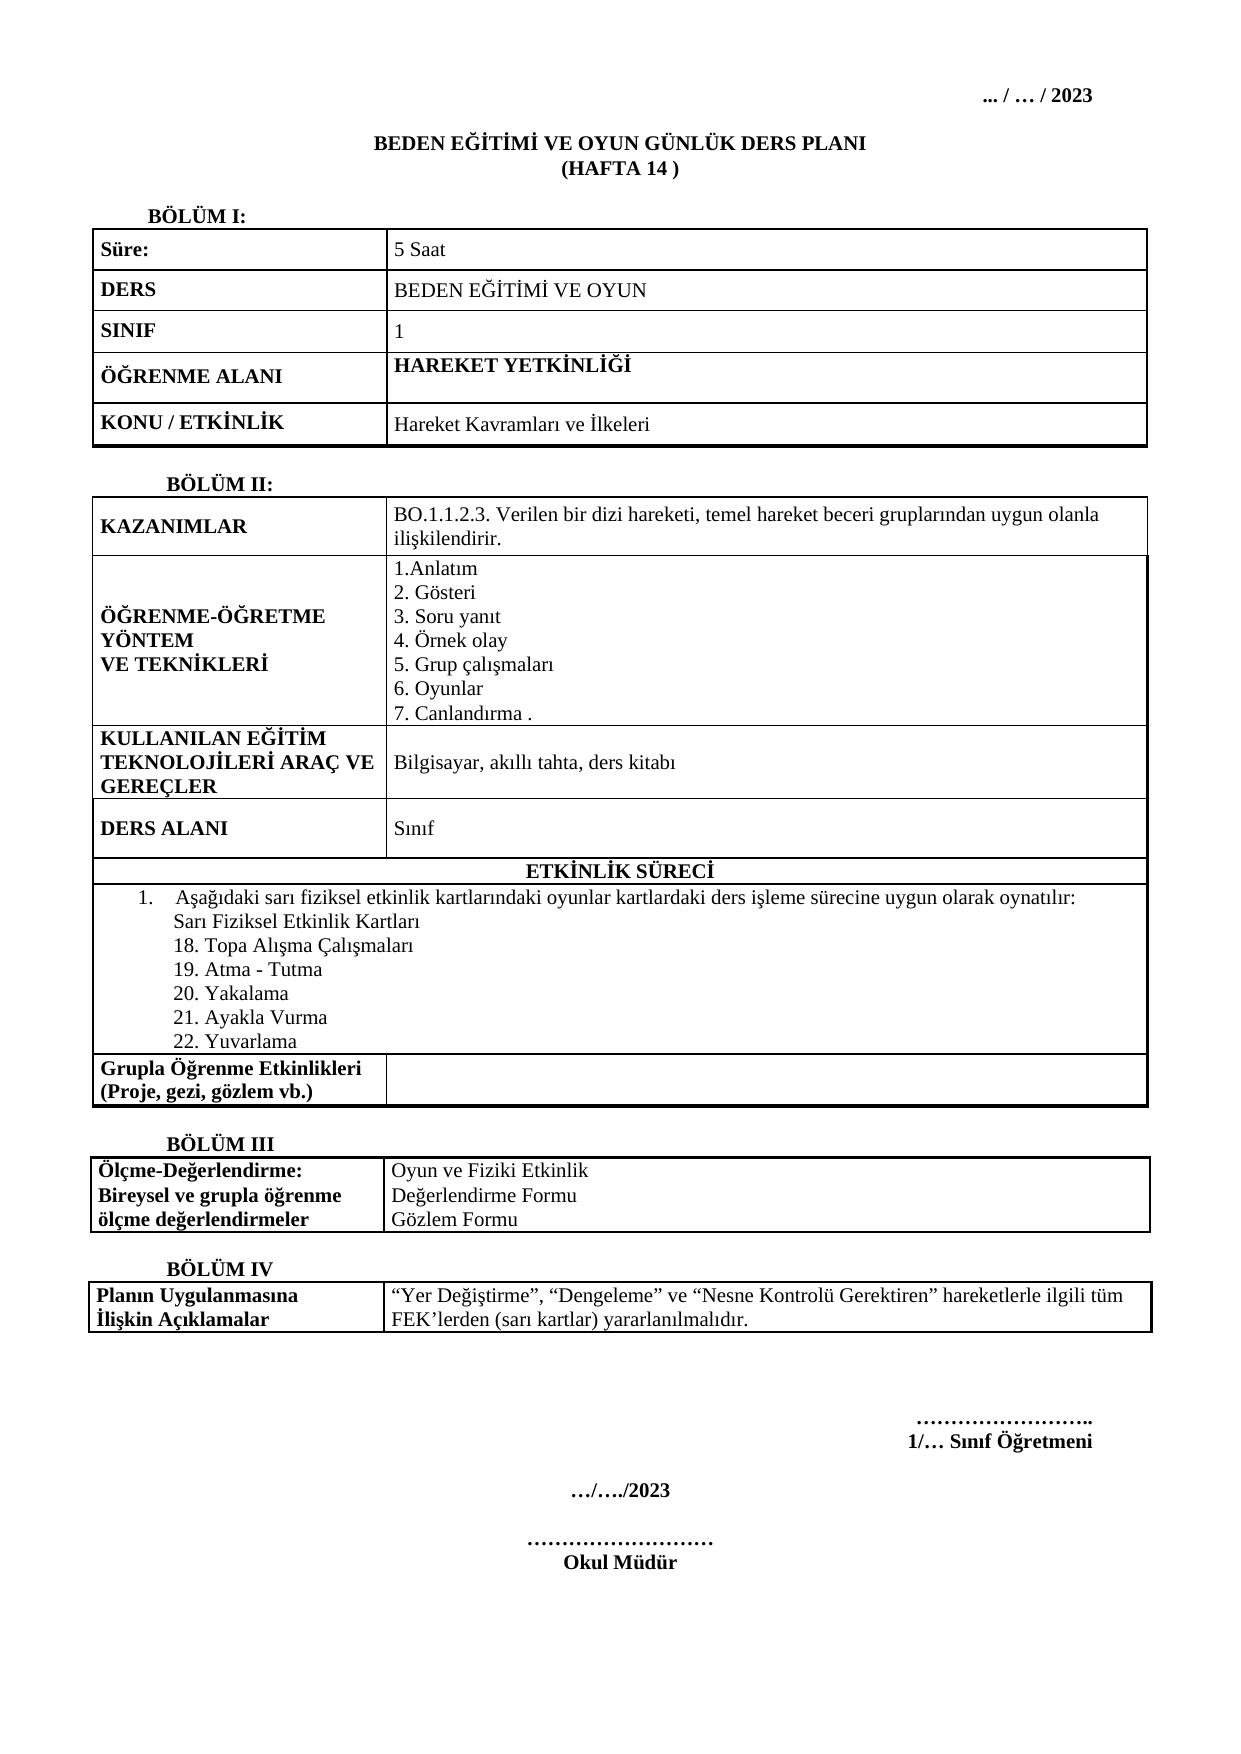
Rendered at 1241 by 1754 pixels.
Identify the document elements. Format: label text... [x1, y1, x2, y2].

table_header Oyun ve Fiziki Etkinlik Değerlendirme Formu Gözlem Formu [385, 1159, 1149, 1231]
subtitle BÖLÜM IV [148, 1257, 1093, 1281]
table_cell ETKİNLİK SÜRECİ [94, 859, 1146, 883]
text Okul Müdür [148, 1550, 1093, 1574]
table_cell Bilgisayar, akıllı tahta, ders kitabı [387, 726, 1146, 798]
table_cell KONU / ETKİNLİK [94, 404, 386, 444]
text BÖLÜM I: [148, 203, 1093, 228]
table_header KAZANIMLAR [93, 498, 386, 555]
table_cell [387, 1055, 1146, 1103]
table_header 5 Saat [388, 230, 1146, 269]
text ……………………… [148, 1526, 1093, 1550]
text BEDEN EĞİTİMİ VE OYUN GÜNLÜK DERS PLANI [148, 131, 1093, 155]
text (HAFTA 14 ) [148, 155, 1093, 179]
table_cell SINIF [94, 311, 386, 352]
table_cell HAREKET YETKİNLİĞİ [388, 353, 1146, 402]
text 1/… Sınıf Öğretmeni [148, 1429, 1093, 1453]
table_cell Grupla Öğrenme Etkinlikleri (Proje, gezi, gözlem vb.) [94, 1055, 386, 1103]
table_cell Sınıf [387, 799, 1146, 857]
table_cell BEDEN EĞİTİMİ VE OYUN [388, 271, 1146, 310]
table_cell DERS [94, 271, 386, 310]
table_header Planın Uygulanmasına İlişkin Açıklamalar [90, 1283, 383, 1331]
text BÖLÜM II: [148, 472, 1093, 496]
table_header “Yer Değiştirme”, “Dengeleme” ve “Nesne Kontrolü Gerektiren” hareketlerle ilgili tüm FEK’lerden (sarı kartlar) yararlanılmalıdır. [385, 1283, 1150, 1331]
table_cell ÖĞRENME-ÖĞRETME YÖNTEM VE TEKNİKLERİ [93, 556, 386, 724]
table_cell ÖĞRENME ALANI [94, 353, 386, 402]
text …/…./2023 [148, 1477, 1093, 1502]
subtitle BÖLÜM III [148, 1132, 1093, 1156]
table_header BO.1.1.2.3. Verilen bir dizi hareketi, temel hareket beceri gruplarından uygun olanla ilişkilendirir. [387, 498, 1147, 555]
table_cell DERS ALANI [94, 799, 386, 857]
table_header Süre: [94, 230, 386, 269]
table_cell Hareket Kavramları ve İlkeleri [388, 404, 1146, 444]
table_cell 1.Anlatım 2. Gösteri 3. Soru yanıt 4. Örnek olay 5. Grup çalışmaları 6. Oyunlar 7. Canlandırma . [387, 556, 1146, 724]
text …………………….. [148, 1405, 1093, 1429]
table_cell KULLANILAN EĞİTİM TEKNOLOJİLERİ ARAÇ VE GEREÇLER [93, 726, 386, 798]
table_cell 1 [388, 311, 1146, 352]
table_header Ölçme-Değerlendirme: Bireysel ve grupla öğrenme ölçme değerlendirmeler [92, 1159, 383, 1231]
table_cell Aşağıdaki sarı fiziksel etkinlik kartlarındaki oyunlar kartlardaki ders işleme sürecine uygun olarak oynatılır: Sarı Fiziksel Etkinlik Kartları 18. Topa Alışma Çalışmaları 19. Atma - Tutma 20. Yakalama 21. Ayakla Vurma 22. Yuvarlama [94, 885, 1146, 1053]
text ... / … / 2023 [148, 83, 1093, 107]
